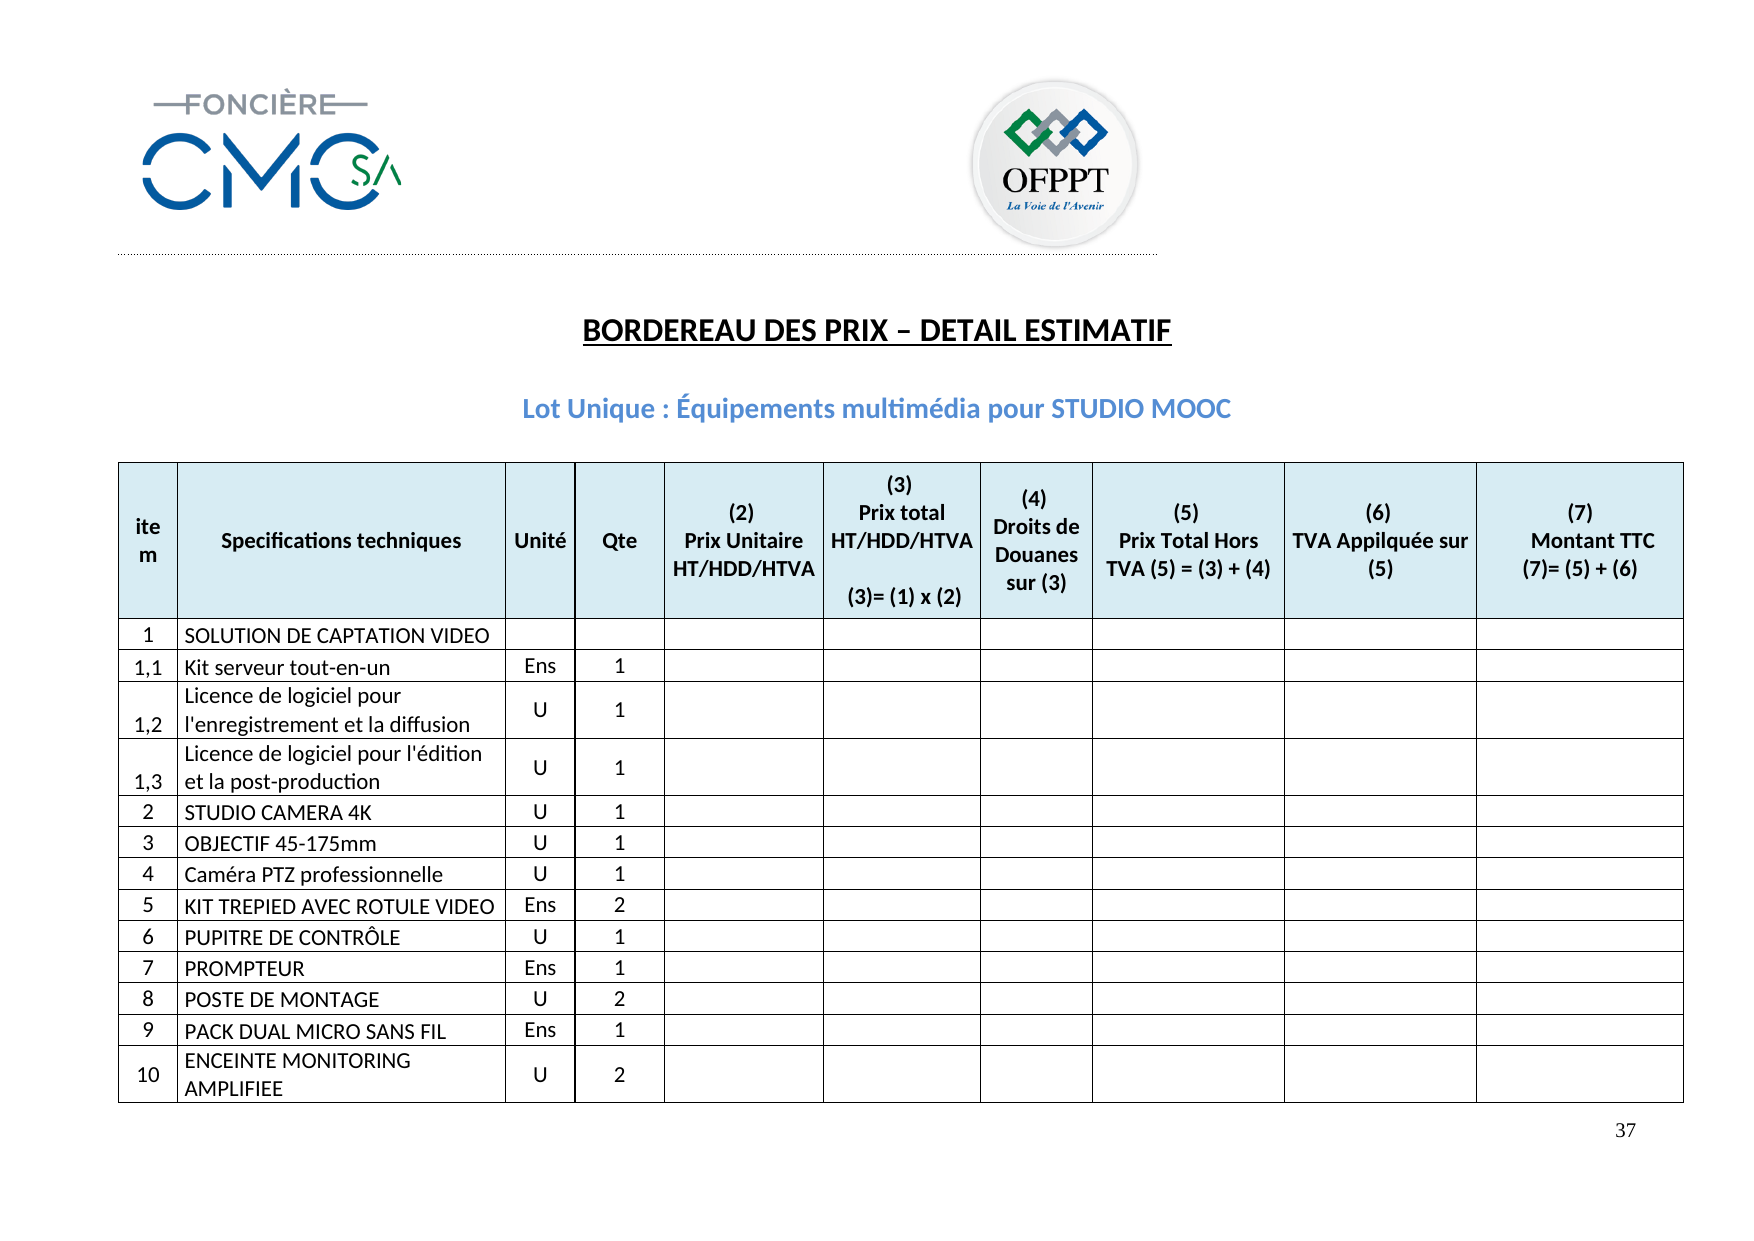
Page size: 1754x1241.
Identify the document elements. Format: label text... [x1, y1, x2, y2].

table_cell 1,3 [119, 739, 177, 795]
table_cell [1477, 650, 1683, 681]
table_cell [1093, 890, 1284, 920]
table_cell [981, 921, 1092, 951]
table_cell 3 [119, 827, 177, 857]
table_cell [665, 890, 823, 920]
table_cell [824, 858, 980, 888]
table_cell [665, 1046, 823, 1102]
table_cell [1285, 890, 1476, 920]
table_cell [1477, 890, 1683, 920]
table_cell U [506, 921, 574, 951]
table_cell [824, 827, 980, 857]
table_cell 2 [576, 890, 664, 920]
table_cell [1477, 682, 1683, 738]
table_cell U [506, 983, 574, 1013]
table_cell SOLUTION DE CAPTATION VIDEO [178, 619, 505, 649]
table_cell [1477, 858, 1683, 888]
table_header (2) Prix Unitaire HT/HDD/HTVA [665, 463, 823, 618]
picture [964, 73, 1145, 254]
table_cell Ens [506, 952, 574, 982]
table_cell 1 [576, 952, 664, 982]
table_cell 2 [576, 983, 664, 1013]
table_cell 1,1 [119, 650, 177, 681]
table_cell [1477, 739, 1683, 795]
table_cell [981, 983, 1092, 1013]
table_cell [1093, 921, 1284, 951]
table_cell 5 [119, 890, 177, 920]
table_cell [981, 739, 1092, 795]
table_cell U [506, 1046, 574, 1102]
table_cell [1285, 952, 1476, 982]
table_cell [981, 827, 1092, 857]
table_cell [665, 619, 823, 649]
table_cell U [506, 682, 574, 738]
table_cell 1 [576, 921, 664, 951]
table_header (7) Montant TTC (7)= (5) + (6) [1477, 463, 1683, 618]
table_cell [1285, 858, 1476, 888]
table_cell Licence de logiciel pour l'enregistrement et la diffusion [178, 682, 505, 738]
table_cell [1093, 1046, 1284, 1102]
table_cell Caméra PTZ professionnelle [178, 858, 505, 888]
table_cell [824, 952, 980, 982]
table_cell [1285, 682, 1476, 738]
table_cell [1285, 739, 1476, 795]
table_cell [981, 682, 1092, 738]
table_cell U [506, 858, 574, 888]
table_cell [824, 1015, 980, 1045]
table_cell 1 [576, 796, 664, 826]
table_cell 1 [576, 827, 664, 857]
table_cell [665, 682, 823, 738]
table_cell [1477, 1015, 1683, 1045]
table_cell [824, 619, 980, 649]
picture [142, 88, 402, 210]
table_cell [1093, 682, 1284, 738]
table_cell PROMPTEUR [178, 952, 505, 982]
table_cell 9 [119, 1015, 177, 1045]
table_cell [1285, 650, 1476, 681]
table_cell [981, 619, 1092, 649]
table_cell U [506, 739, 574, 795]
table_cell [1477, 796, 1683, 826]
table_cell 7 [119, 952, 177, 982]
table_cell [665, 952, 823, 982]
text Lot Unique : Équipements multimédia pour STUDIO MOOC [118, 391, 1636, 426]
table_cell [1285, 796, 1476, 826]
table_cell [1093, 983, 1284, 1013]
table_cell [981, 952, 1092, 982]
table_cell [1285, 983, 1476, 1013]
table_cell [981, 890, 1092, 920]
table_cell [665, 858, 823, 888]
table_cell 1 [576, 739, 664, 795]
table_cell ENCEINTE MONITORING AMPLIFIEE [178, 1046, 505, 1102]
table_cell [576, 619, 664, 649]
table_cell [1285, 827, 1476, 857]
table_cell [1093, 858, 1284, 888]
table_cell [665, 796, 823, 826]
table_cell Ens [506, 650, 574, 681]
table_cell KIT TREPIED AVEC ROTULE VIDEO [178, 890, 505, 920]
table_cell [824, 682, 980, 738]
table_cell 10 [119, 1046, 177, 1102]
table_cell [1477, 827, 1683, 857]
table_header Unité [506, 463, 574, 618]
table_header (4) Droits de Douanes sur (3) [981, 463, 1092, 618]
table_cell 2 [119, 796, 177, 826]
table_cell 1 [576, 858, 664, 888]
table_cell 1 [576, 1015, 664, 1045]
table_header (5) Prix Total Hors TVA (5) = (3) + (4) [1093, 463, 1284, 618]
table_cell POSTE DE MONTAGE [178, 983, 505, 1013]
table_cell [824, 739, 980, 795]
table_cell [665, 827, 823, 857]
table_cell [1285, 921, 1476, 951]
table_cell [824, 983, 980, 1013]
table_cell [981, 1015, 1092, 1045]
table_cell [981, 650, 1092, 681]
table_cell [1285, 1046, 1476, 1102]
table_cell [665, 921, 823, 951]
table_cell [665, 650, 823, 681]
table_cell [824, 1046, 980, 1102]
table_cell [665, 983, 823, 1013]
table_cell [1093, 739, 1284, 795]
table_cell Kit serveur tout-en-un [178, 650, 505, 681]
table_cell [1285, 1015, 1476, 1045]
table_cell 6 [119, 921, 177, 951]
table_cell [981, 796, 1092, 826]
table_cell 4 [119, 858, 177, 888]
table_header (6) TVA Appilquée sur (5) [1285, 463, 1476, 618]
table_cell [1093, 827, 1284, 857]
table_cell 1 [119, 619, 177, 649]
table_cell Ens [506, 1015, 574, 1045]
table_cell U [506, 827, 574, 857]
table_cell OBJECTIF 45-175mm [178, 827, 505, 857]
table_cell [981, 1046, 1092, 1102]
table_cell 2 [576, 1046, 664, 1102]
table_header Specifications techniques [178, 463, 505, 618]
table_cell [665, 1015, 823, 1045]
table_cell [1477, 921, 1683, 951]
table_cell [1093, 952, 1284, 982]
table_cell [1477, 619, 1683, 649]
table_cell [1477, 952, 1683, 982]
table_cell 8 [119, 983, 177, 1013]
table_cell PUPITRE DE CONTRÔLE [178, 921, 505, 951]
table_cell [665, 739, 823, 795]
table_cell 1 [576, 682, 664, 738]
table_cell [506, 619, 574, 649]
table_cell [1477, 1046, 1683, 1102]
table_cell [1093, 619, 1284, 649]
table_cell [1093, 796, 1284, 826]
table_cell PACK DUAL MICRO SANS FIL [178, 1015, 505, 1045]
table_cell [824, 921, 980, 951]
text BORDEREAU DES PRIX – DETAIL ESTIMATIF [118, 309, 1636, 350]
table_cell STUDIO CAMERA 4K [178, 796, 505, 826]
table_header Qte [576, 463, 664, 618]
table_cell [1477, 983, 1683, 1013]
table_cell Ens [506, 890, 574, 920]
table_cell [824, 650, 980, 681]
table_cell Licence de logiciel pour l'édition et la post-production [178, 739, 505, 795]
table_cell 1 [576, 650, 664, 681]
table_cell [1285, 619, 1476, 649]
table_cell [824, 890, 980, 920]
table_cell [1093, 1015, 1284, 1045]
table_cell 1,2 [119, 682, 177, 738]
table_header item [119, 463, 177, 618]
table_cell U [506, 796, 574, 826]
table_cell [824, 796, 980, 826]
table_cell [1093, 650, 1284, 681]
table_cell [981, 858, 1092, 888]
table_header (3) Prix total HT/HDD/HTVA (3)= (1) x (2) [824, 463, 980, 618]
